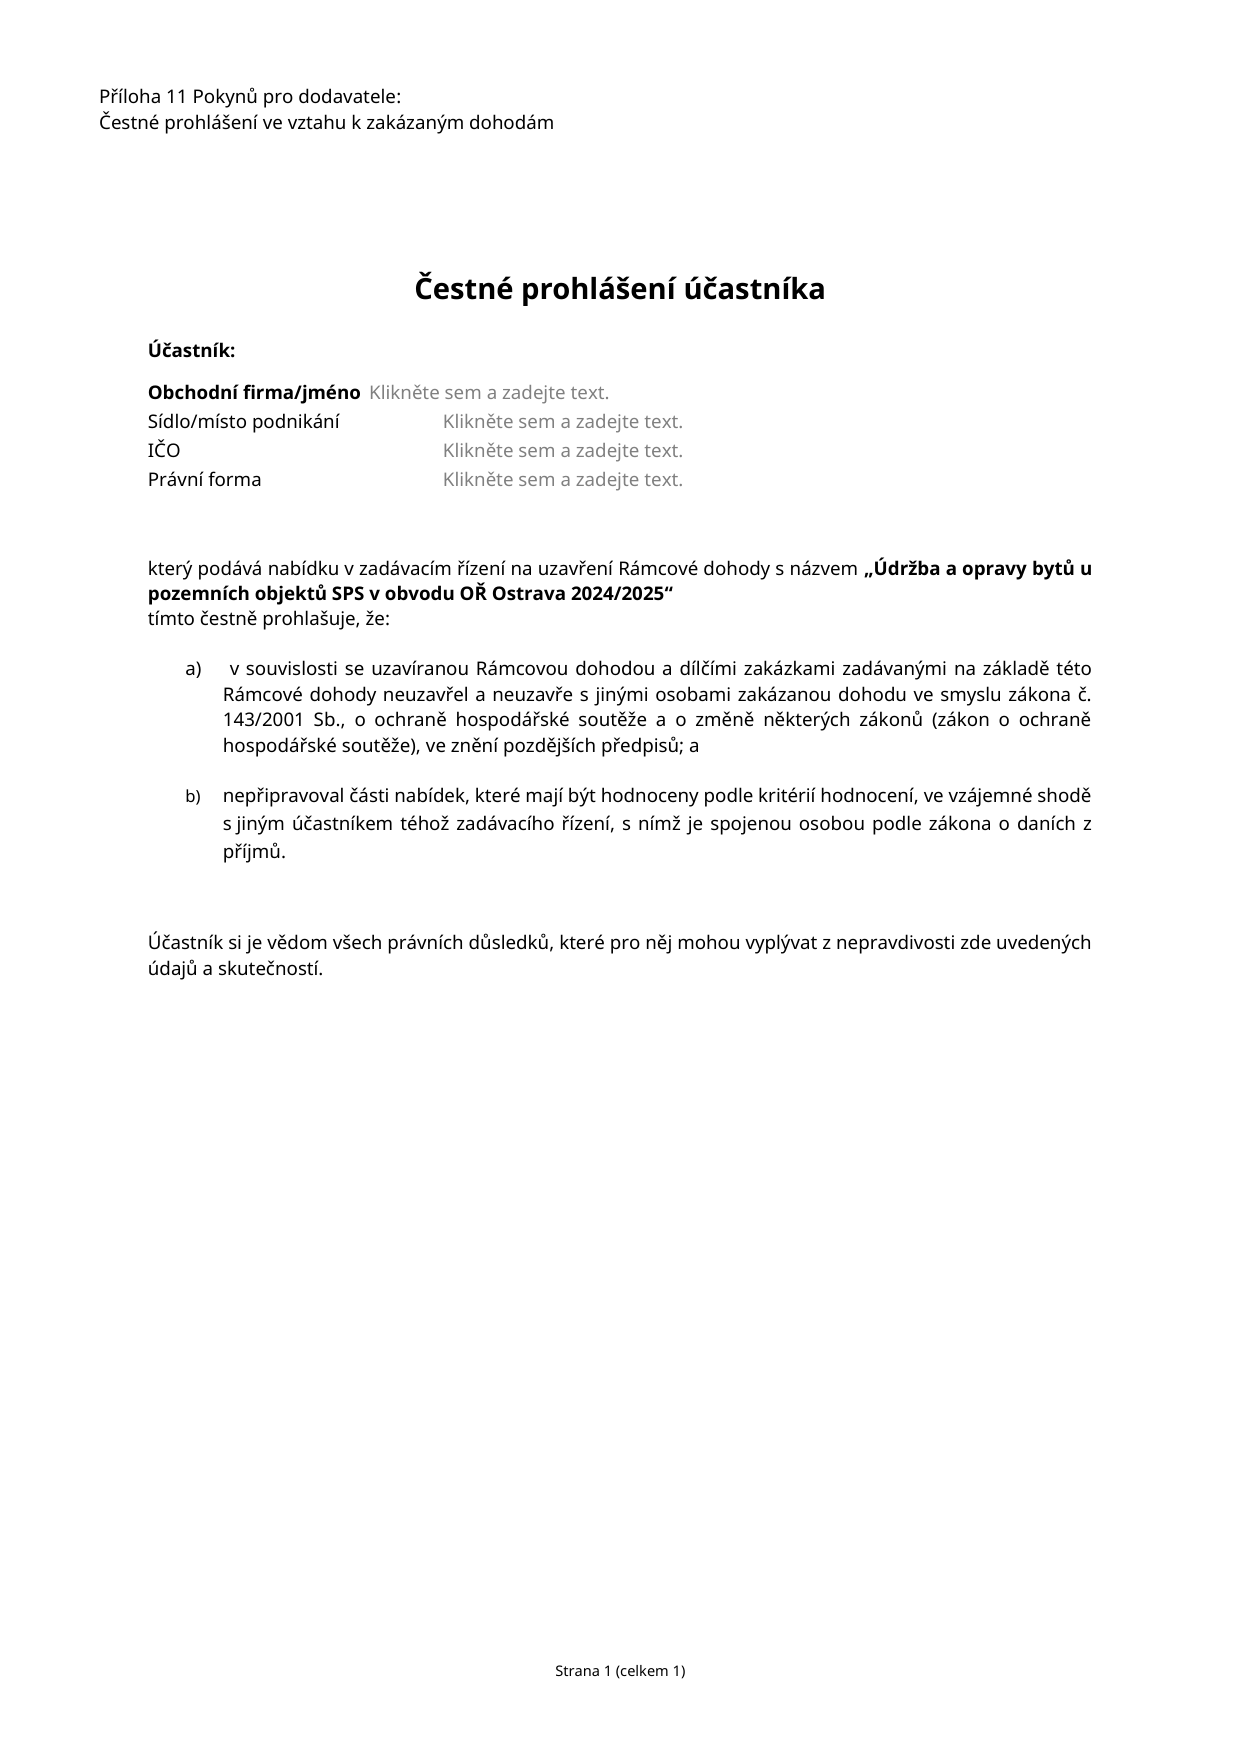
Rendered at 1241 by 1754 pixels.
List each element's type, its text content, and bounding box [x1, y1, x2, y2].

text Právní forma [148, 463, 1093, 492]
text který podává nabídku v zadávacím řízení na uzavření Rámcové dohody s názvem „Údržba a opravy bytů u pozemních objektů SPS v obvodu OŘ Ostrava 2024/2025“ [148, 555, 1093, 605]
text Účastník si je vědom všech právních důsledků, které pro něj mohou vyplývat z nepravdivosti zde uvedených údajů a skutečností. [148, 930, 1093, 981]
text Obchodní firma/jméno [148, 376, 1093, 405]
text IČO [148, 434, 1093, 463]
title Čestné prohlášení účastníka [148, 268, 1093, 308]
text tímto čestně prohlašuje, že: [148, 605, 1093, 631]
list v souvislosti se uzavíranou Rámcovou dohodou a dílčími zakázkami zadávanými na základě této Rámcové dohody neuzavřel a neuzavře s jinými osobami zakázanou dohodu ve smyslu zákona č. 143/2001 Sb., o ochraně hospodářské soutěže a o změně některých zákonů (zákon o ochraně hospodářské soutěže), ve znění pozdějších předpisů; a [185, 656, 1093, 758]
list nepřipravoval části nabídek, které mají být hodnoceny podle kritérií hodnocení, ve vzájemné shodě s jiným účastníkem téhož zadávacího řízení, s nímž je spojenou osobou podle zákona o daních z příjmů. [185, 783, 1093, 864]
text Účastník: [148, 333, 1093, 364]
text Sídlo/místo podnikání [148, 405, 1093, 434]
